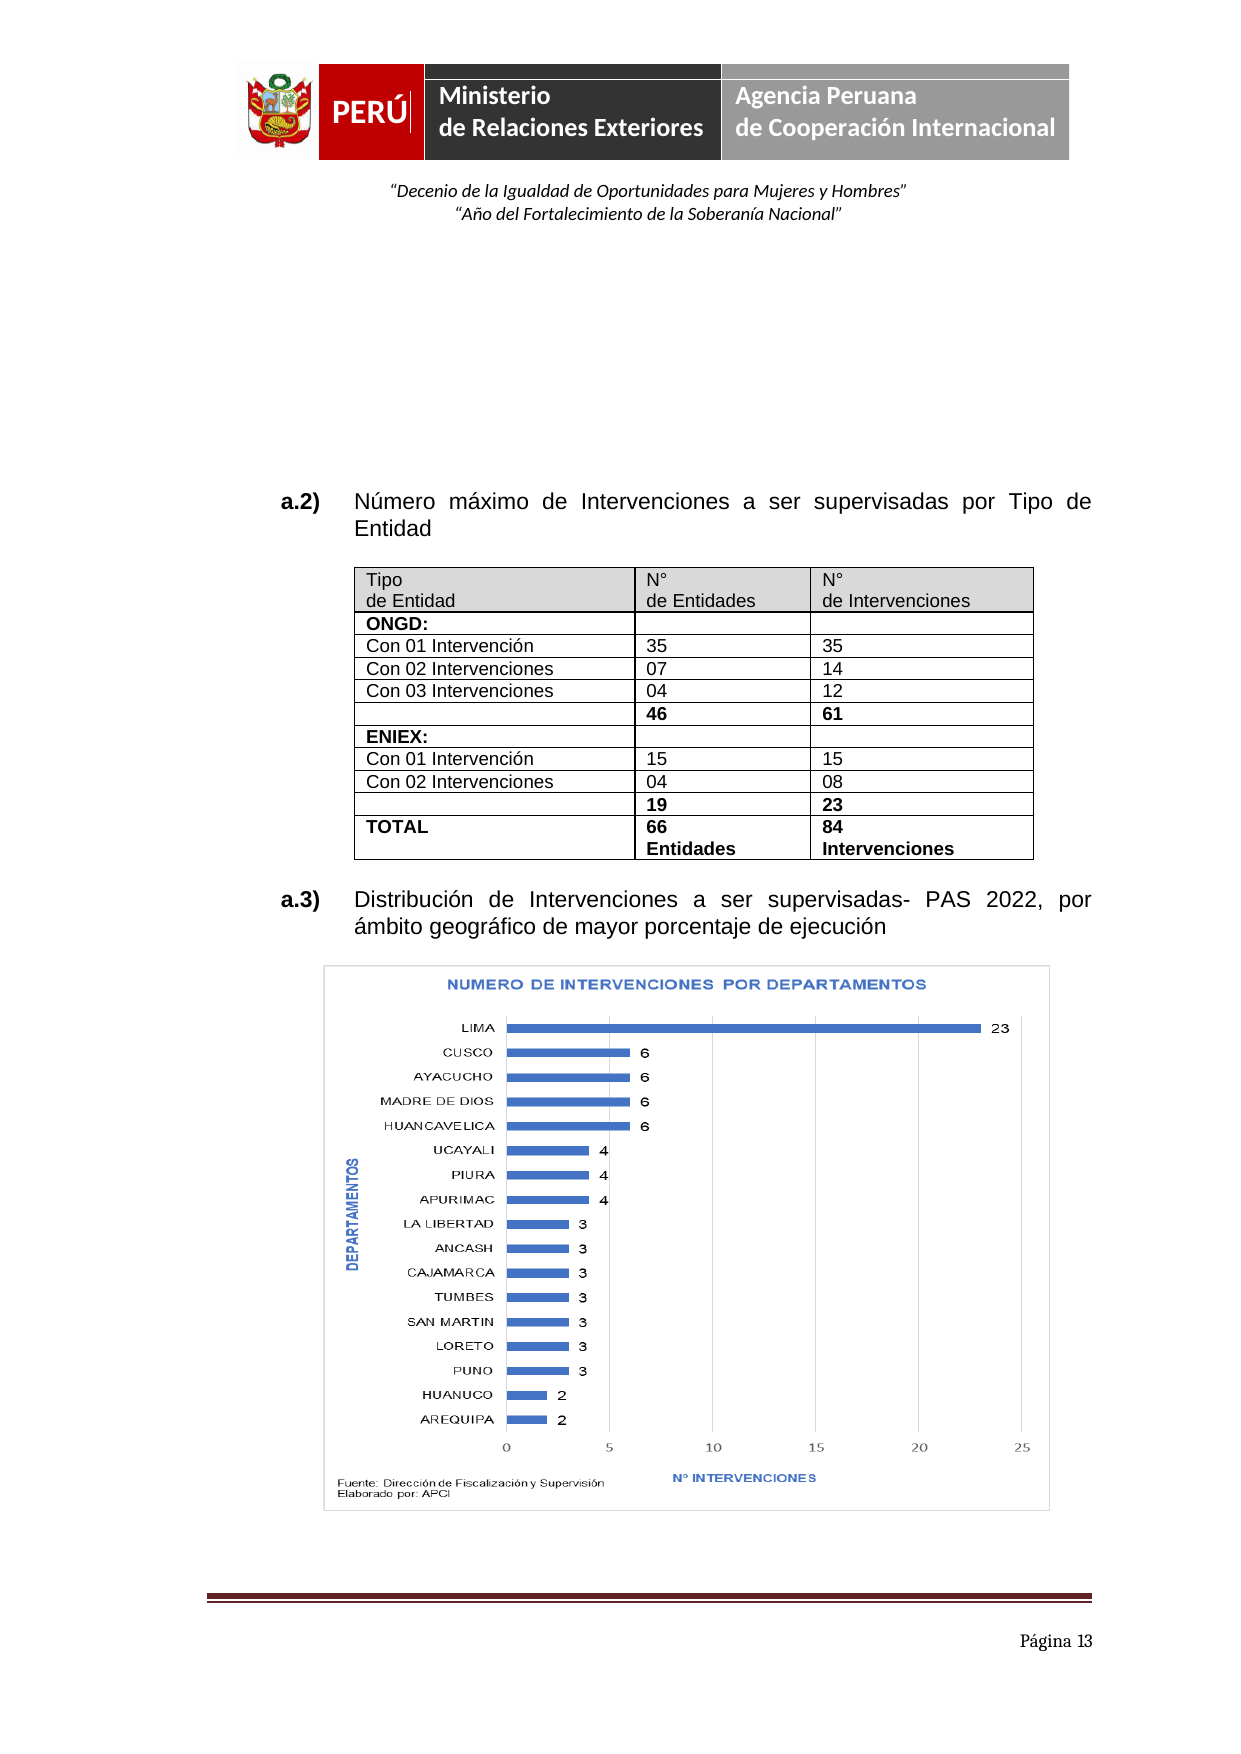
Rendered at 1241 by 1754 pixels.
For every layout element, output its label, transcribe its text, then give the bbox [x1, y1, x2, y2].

table_cell 04 [636, 680, 810, 702]
table_cell Con 01 Intervención [355, 635, 634, 657]
table_cell 07 [636, 658, 810, 679]
table_cell 35 [811, 635, 1033, 657]
table_cell 15 [811, 748, 1033, 770]
table_cell TOTAL [355, 816, 634, 859]
table_header Tipo de Entidad [355, 568, 634, 611]
table_cell 14 [811, 658, 1033, 679]
text a.2) Número máximo de Intervenciones a ser supervisadas por Tipo de Entidad [281, 488, 1092, 541]
table_cell [355, 793, 634, 815]
table_cell Con 02 Intervenciones [355, 771, 634, 792]
table_cell 15 [636, 748, 810, 770]
table_cell 23 [811, 793, 1033, 815]
picture [323, 965, 1050, 1511]
table_cell 04 [636, 771, 810, 792]
table_cell Con 02 Intervenciones [355, 658, 634, 679]
table_cell 66 Entidades [636, 816, 810, 859]
table_header N° de Intervenciones [811, 568, 1033, 611]
table_cell [636, 726, 810, 747]
table_cell [811, 613, 1033, 634]
table_cell 12 [811, 680, 1033, 702]
table_cell 46 [636, 703, 810, 724]
table_cell [811, 726, 1033, 747]
text a.3) Distribución de Intervenciones a ser supervisadas- PAS 2022, por ámbito geográfico de mayor porcentaje de ejecución [281, 886, 1092, 939]
table_cell Con 01 Intervención [355, 748, 634, 770]
table_cell 35 [636, 635, 810, 657]
table_cell ENIEX: [355, 726, 634, 747]
table_cell 08 [811, 771, 1033, 792]
table_cell [355, 703, 634, 724]
table_cell [636, 613, 810, 634]
table_cell ONGD: [355, 613, 634, 634]
table_cell 61 [811, 703, 1033, 724]
table_cell 19 [636, 793, 810, 815]
table_header N° de Entidades [636, 568, 810, 611]
table_cell 84 Intervenciones [811, 816, 1033, 859]
table_cell Con 03 Intervenciones [355, 680, 634, 702]
